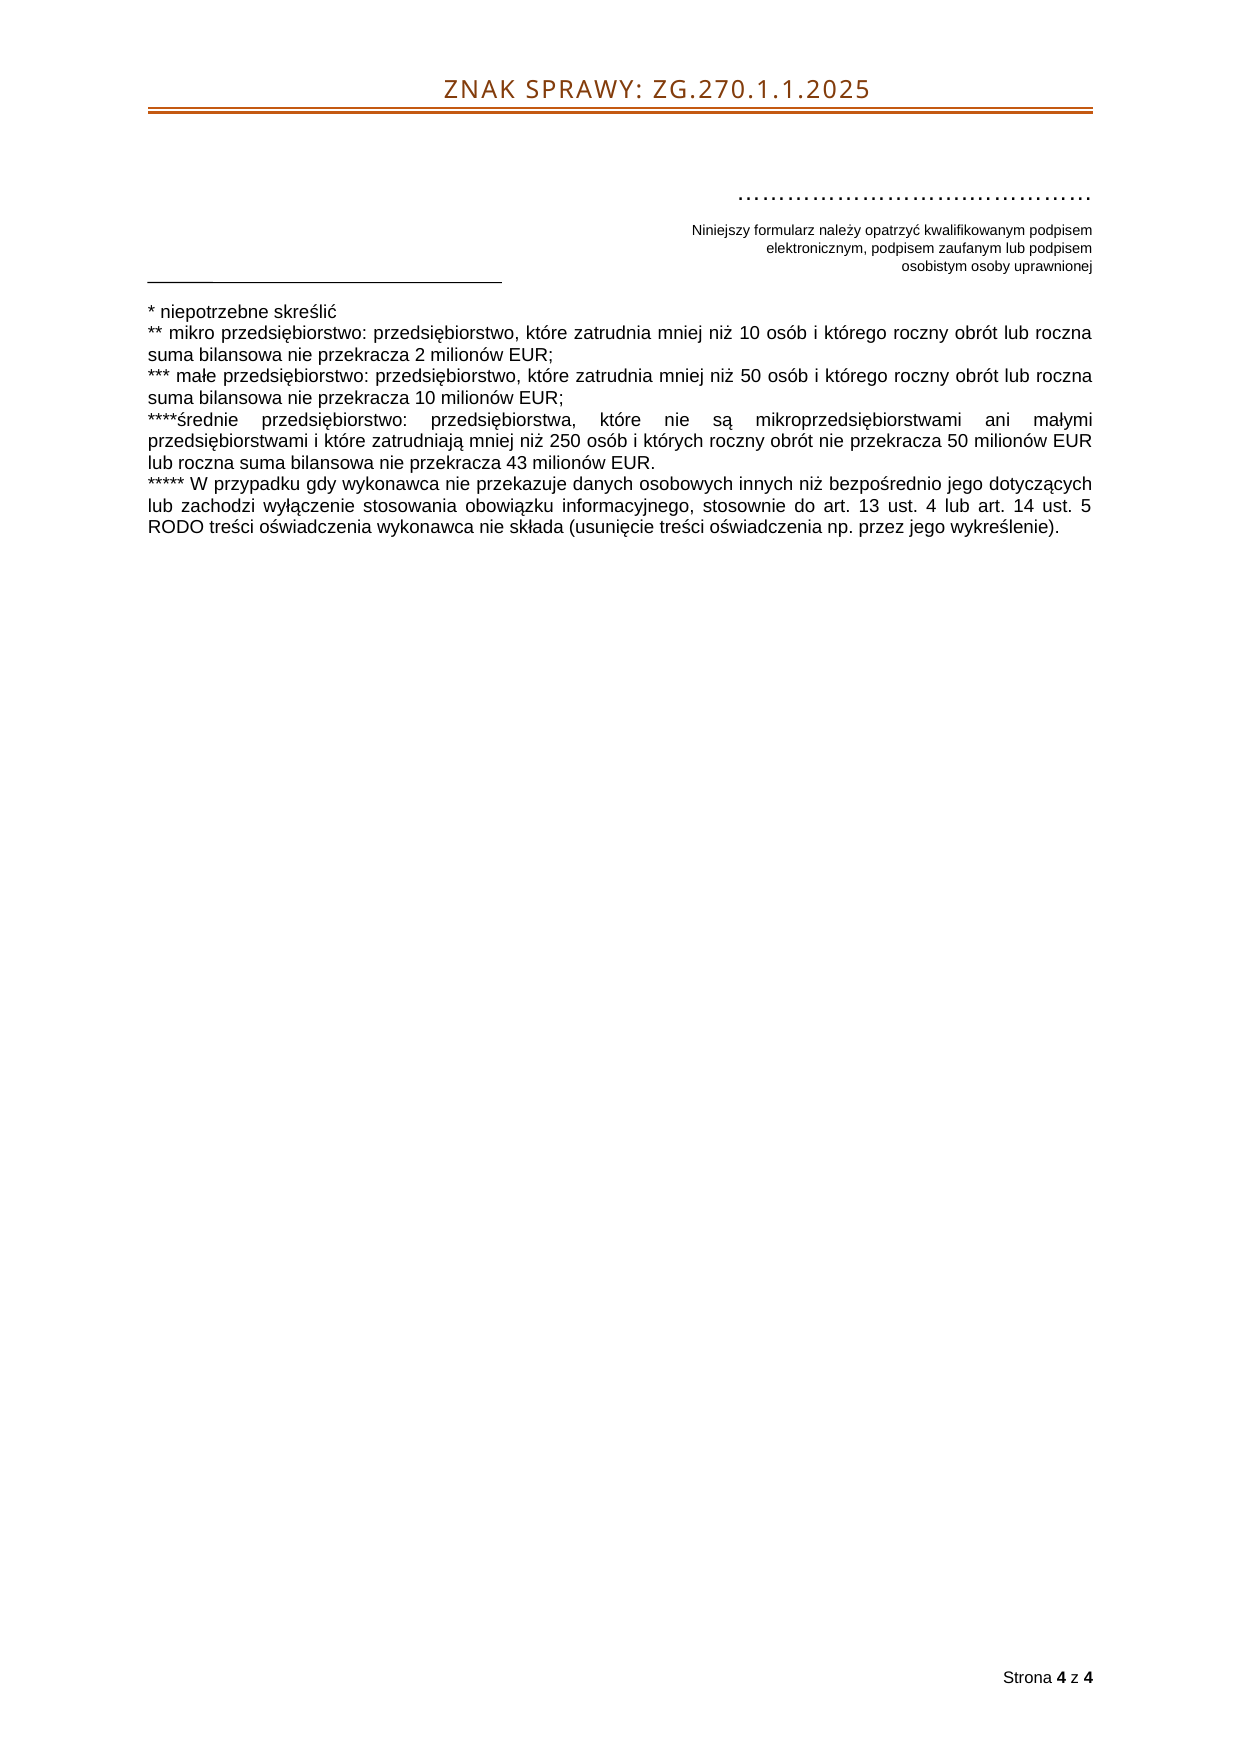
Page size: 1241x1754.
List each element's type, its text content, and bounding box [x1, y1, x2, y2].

text ……………………….…………… [148, 177, 1093, 206]
text ***** W przypadku gdy wykonawca nie przekazuje danych osobowych innych niż bezpośrednio jego dotyczących lub zachodzi wyłączenie stosowania obowiązku informacyjnego, stosownie do art. 13 ust. 4 lub art. 14 ust. 5 RODO treści oświadczenia wykonawca nie składa (usunięcie treści oświadczenia np. przez jego wykreślenie). [148, 473, 1093, 538]
text ****średnie przedsiębiorstwo: przedsiębiorstwa, które nie są mikroprzedsiębiorstwami ani małymi przedsiębiorstwami i które zatrudniają mniej niż 250 osób i których roczny obrót nie przekracza 50 milionów EUR lub roczna suma bilansowa nie przekracza 43 milionów EUR. [148, 408, 1093, 473]
text ** mikro przedsiębiorstwo: przedsiębiorstwo, które zatrudnia mniej niż 10 osób i którego roczny obrót lub roczna suma bilansowa nie przekracza 2 milionów EUR; [148, 322, 1093, 365]
text Niniejszy formularz należy opatrzyć kwalifikowanym podpisem [148, 221, 1093, 238]
text * niepotrzebne skreślić [148, 301, 1093, 322]
text elektronicznym, podpisem zaufanym lub podpisem osobistym osoby uprawnionej [738, 240, 1093, 275]
text *** małe przedsiębiorstwo: przedsiębiorstwo, które zatrudnia mniej niż 50 osób i którego roczny obrót lub roczna suma bilansowa nie przekracza 10 milionów EUR; [148, 365, 1093, 408]
